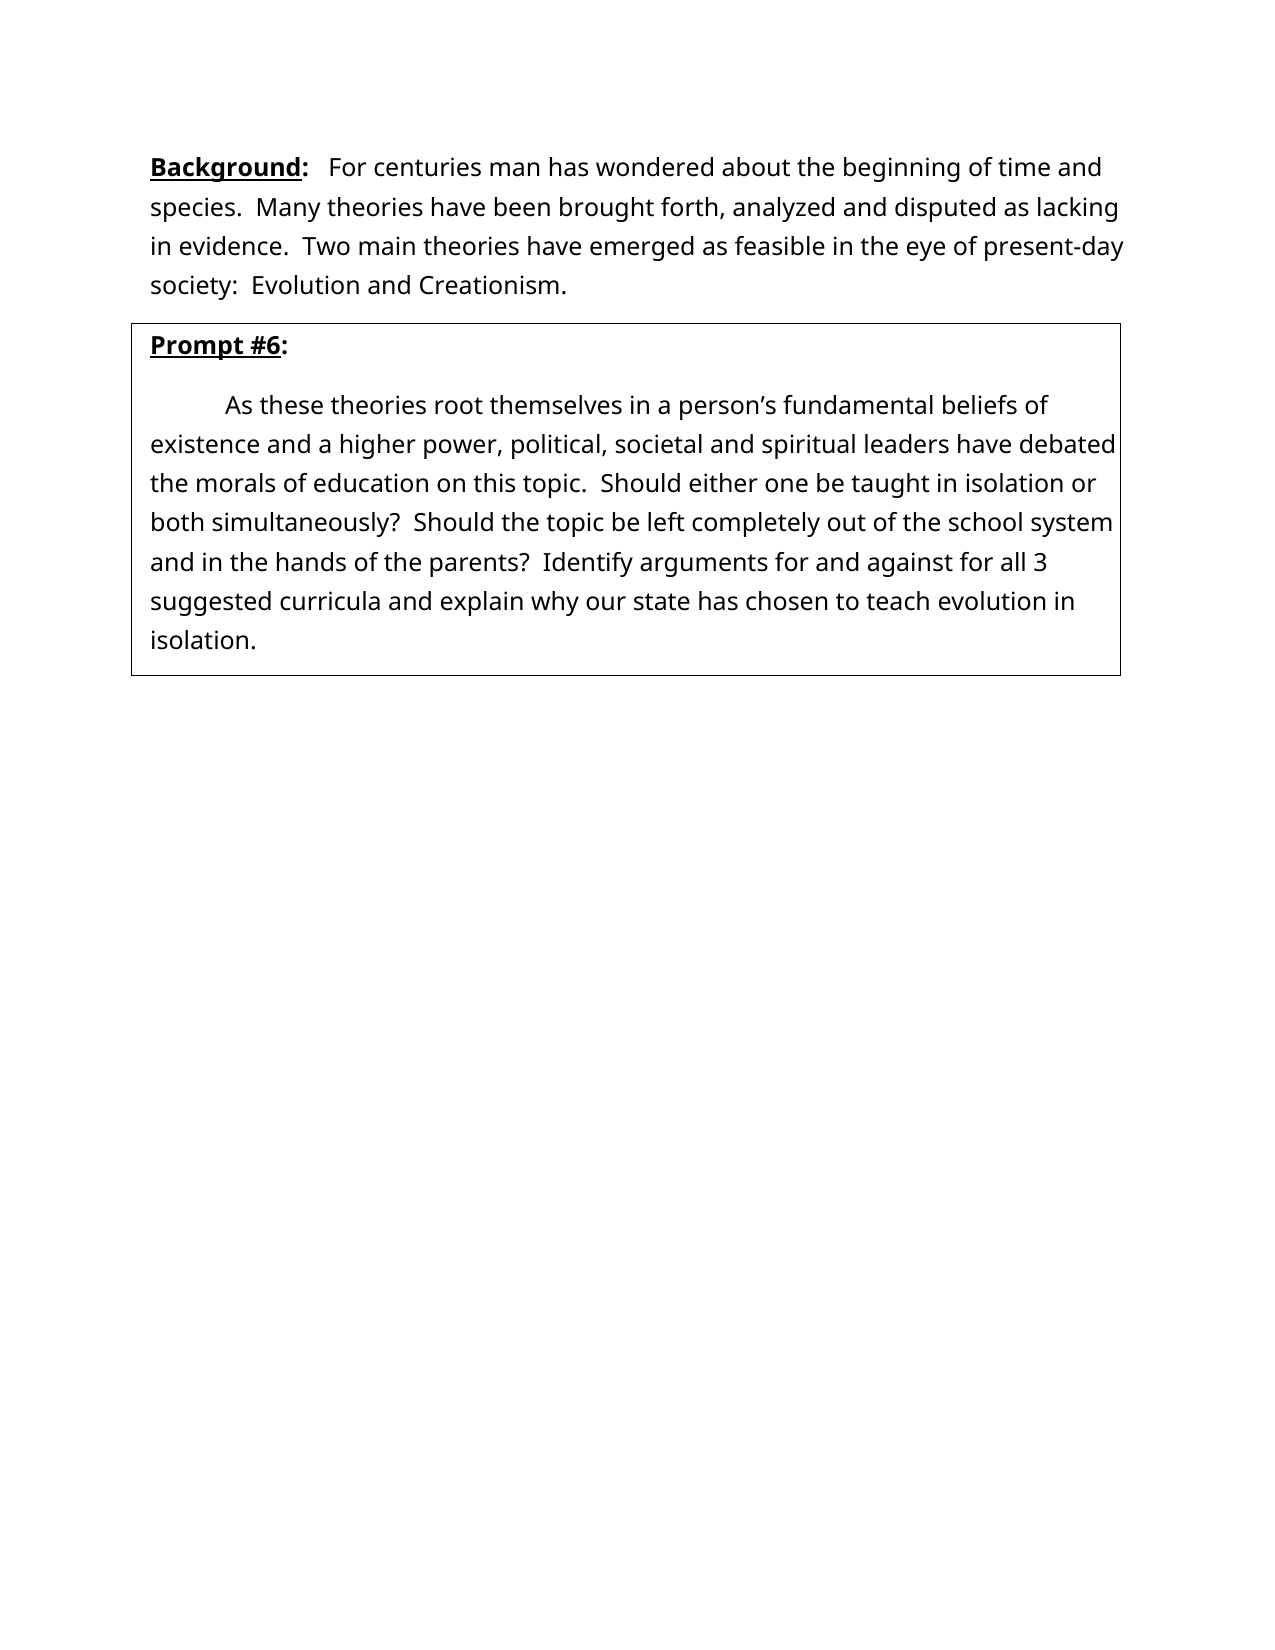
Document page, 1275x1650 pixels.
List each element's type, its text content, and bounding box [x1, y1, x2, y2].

text As these theories root themselves in a person’s fundamental beliefs of existence and a higher power, political, societal and spiritual leaders have debated the morals of education on this topic. Should either one be taught in isolation or both simultaneously? Should the topic be left completely out of the school system and in the hands of the parents? Identify arguments for and against for all 3 suggested curricula and explain why our state has chosen to teach evolution in isolation. [150, 387, 1120, 657]
text Prompt #6: [150, 327, 1120, 362]
text Background: For centuries man has wondered about the beginning of time and species. Many theories have been brought forth, analyzed and disputed as lacking in evidence. Two main theories have emerged as feasible in the eye of present-day society: Evolution and Creationism. [150, 150, 1125, 302]
